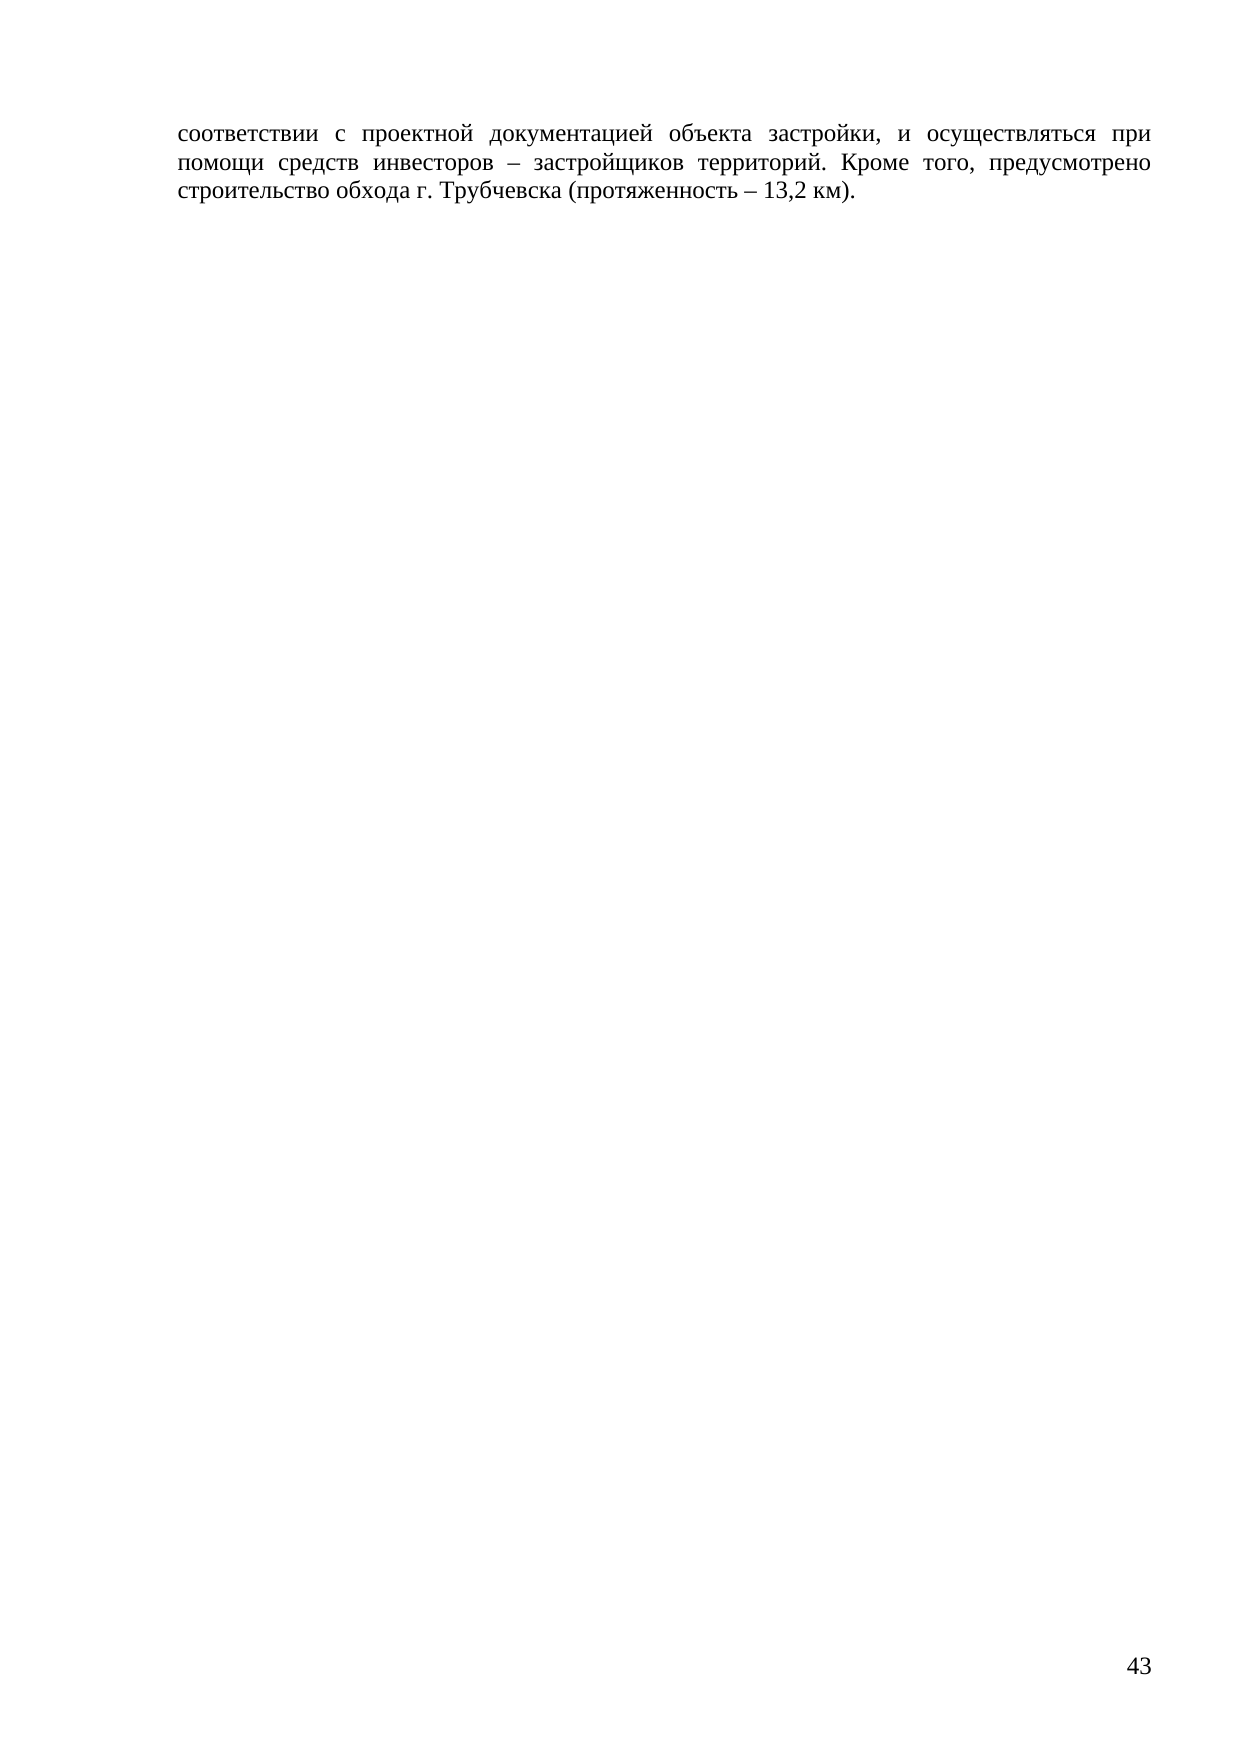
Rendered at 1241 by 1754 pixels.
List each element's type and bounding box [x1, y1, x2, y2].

text [177, 118, 1152, 204]
